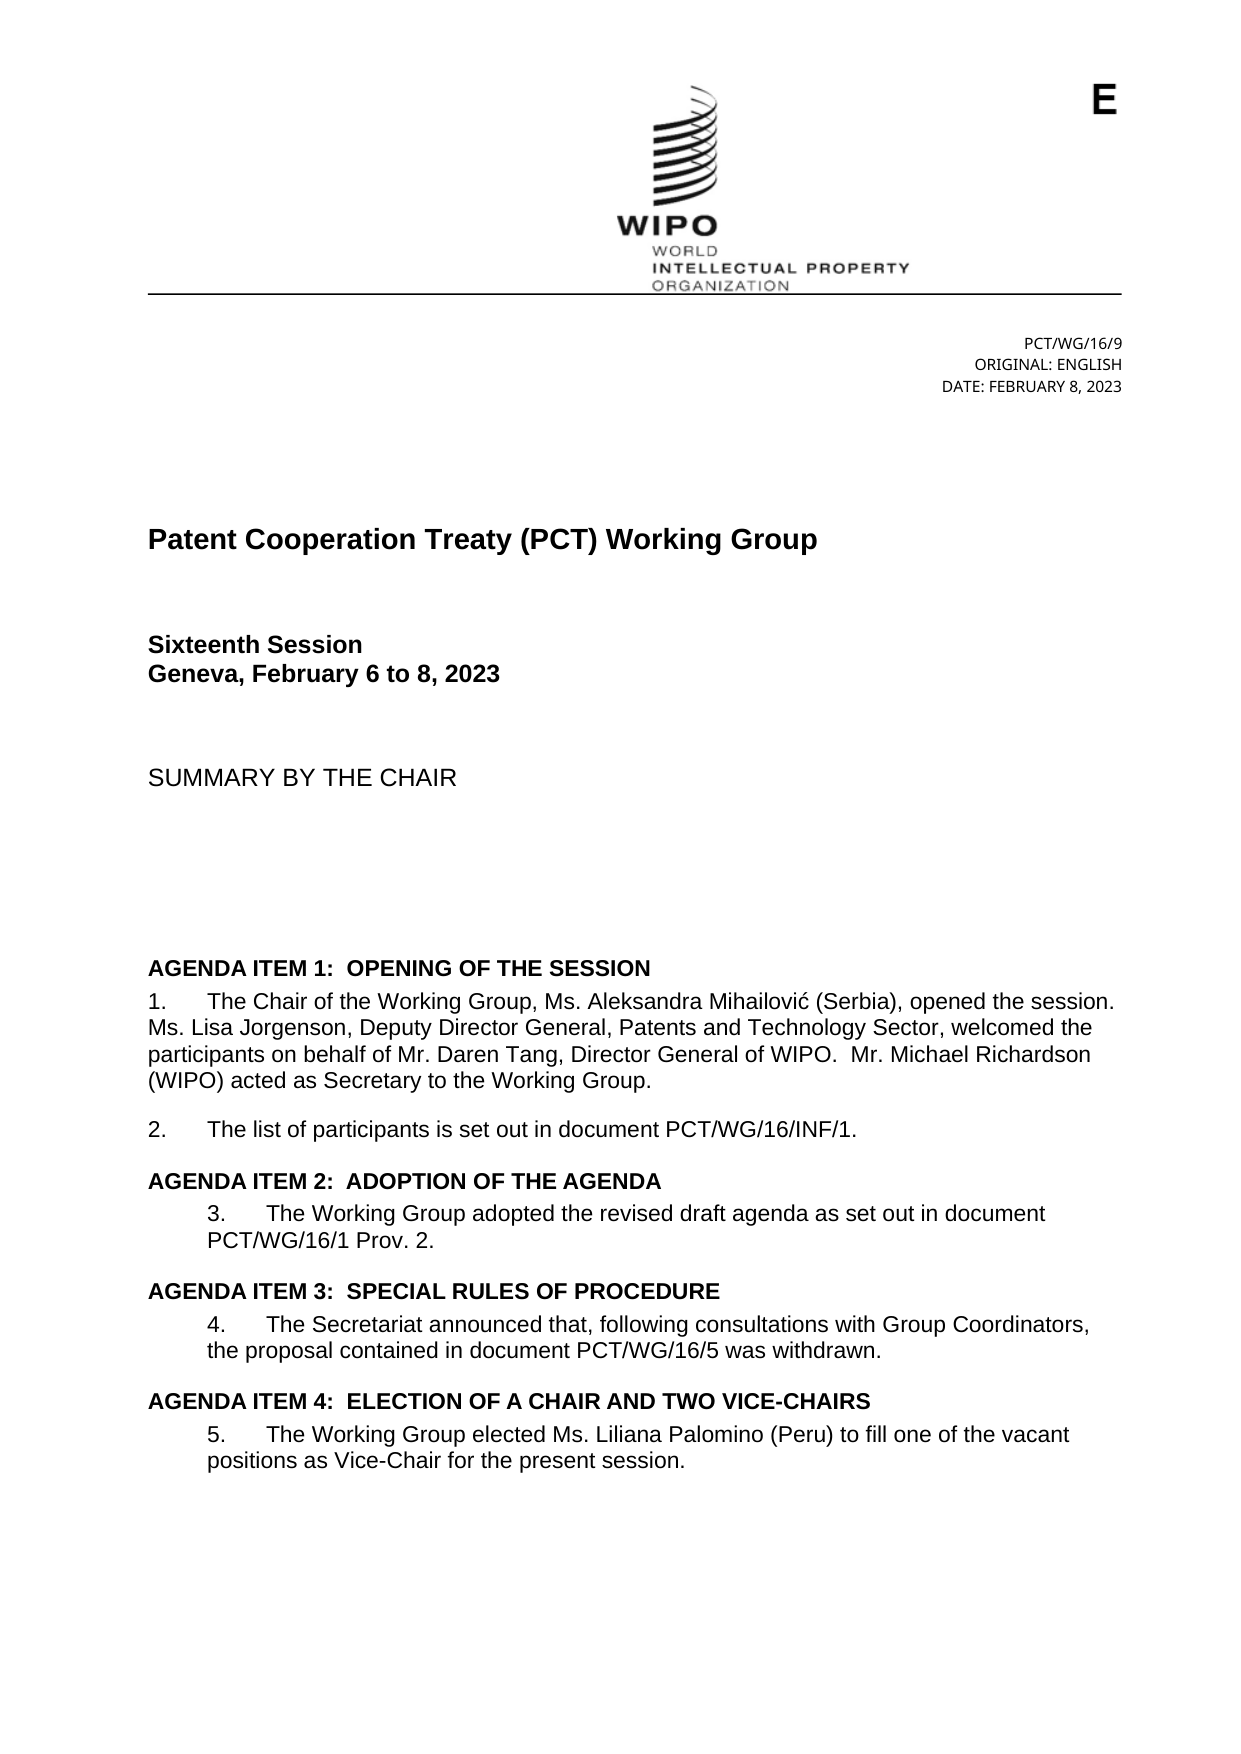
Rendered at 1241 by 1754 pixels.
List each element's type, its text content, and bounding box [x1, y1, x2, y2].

text ORIGINAL: English [148, 354, 1122, 375]
text Summary by the Chair [148, 763, 1122, 791]
text The Chair of the Working Group, Ms. Aleksandra Mihailović (Serbia), opened the session. Ms. Lisa Jorgenson, Deputy Director General, Patents and Technology Sector, welcomed the participants on behalf of Mr. Daren Tang, Director General of WIPO. Mr. Michael Richardson (WIPO) acted as Secretary to the Working Group. [148, 988, 1122, 1093]
subtitle Agenda Item 3: Special Rules of Procedure [148, 1278, 1122, 1304]
text The list of participants is set out in document PCT/WG/16/INF/1. [148, 1116, 1122, 1143]
text PCT/WG/16/9 [148, 333, 1122, 354]
text Patent Cooperation Treaty (PCT) Working Group [148, 522, 1122, 555]
subtitle Agenda Item 2: Adoption of the agenda [148, 1168, 1122, 1194]
text DATE: February 8, 2023 [148, 375, 1122, 397]
text The Working Group elected Ms. Liliana Palomino (Peru) to fill one of the vacant positions as Vice-Chair for the present session. [207, 1421, 1122, 1473]
subtitle Agenda Item 4: Election of a Chair and two Vice-Chairs [148, 1388, 1122, 1414]
text Geneva, February 6 to 8, 2023 [148, 659, 1122, 688]
text The Working Group adopted the revised draft agenda as set out in document PCT/WG/16/1 Prov. 2. [207, 1200, 1122, 1253]
picture [616, 79, 1123, 294]
subtitle Agenda Item 1: Opening of the session [148, 955, 1122, 982]
text Sixteenth Session [148, 630, 1122, 659]
text The Secretariat announced that, following consultations with Group Coordinators, the proposal contained in document PCT/WG/16/5 was withdrawn. [207, 1311, 1122, 1363]
